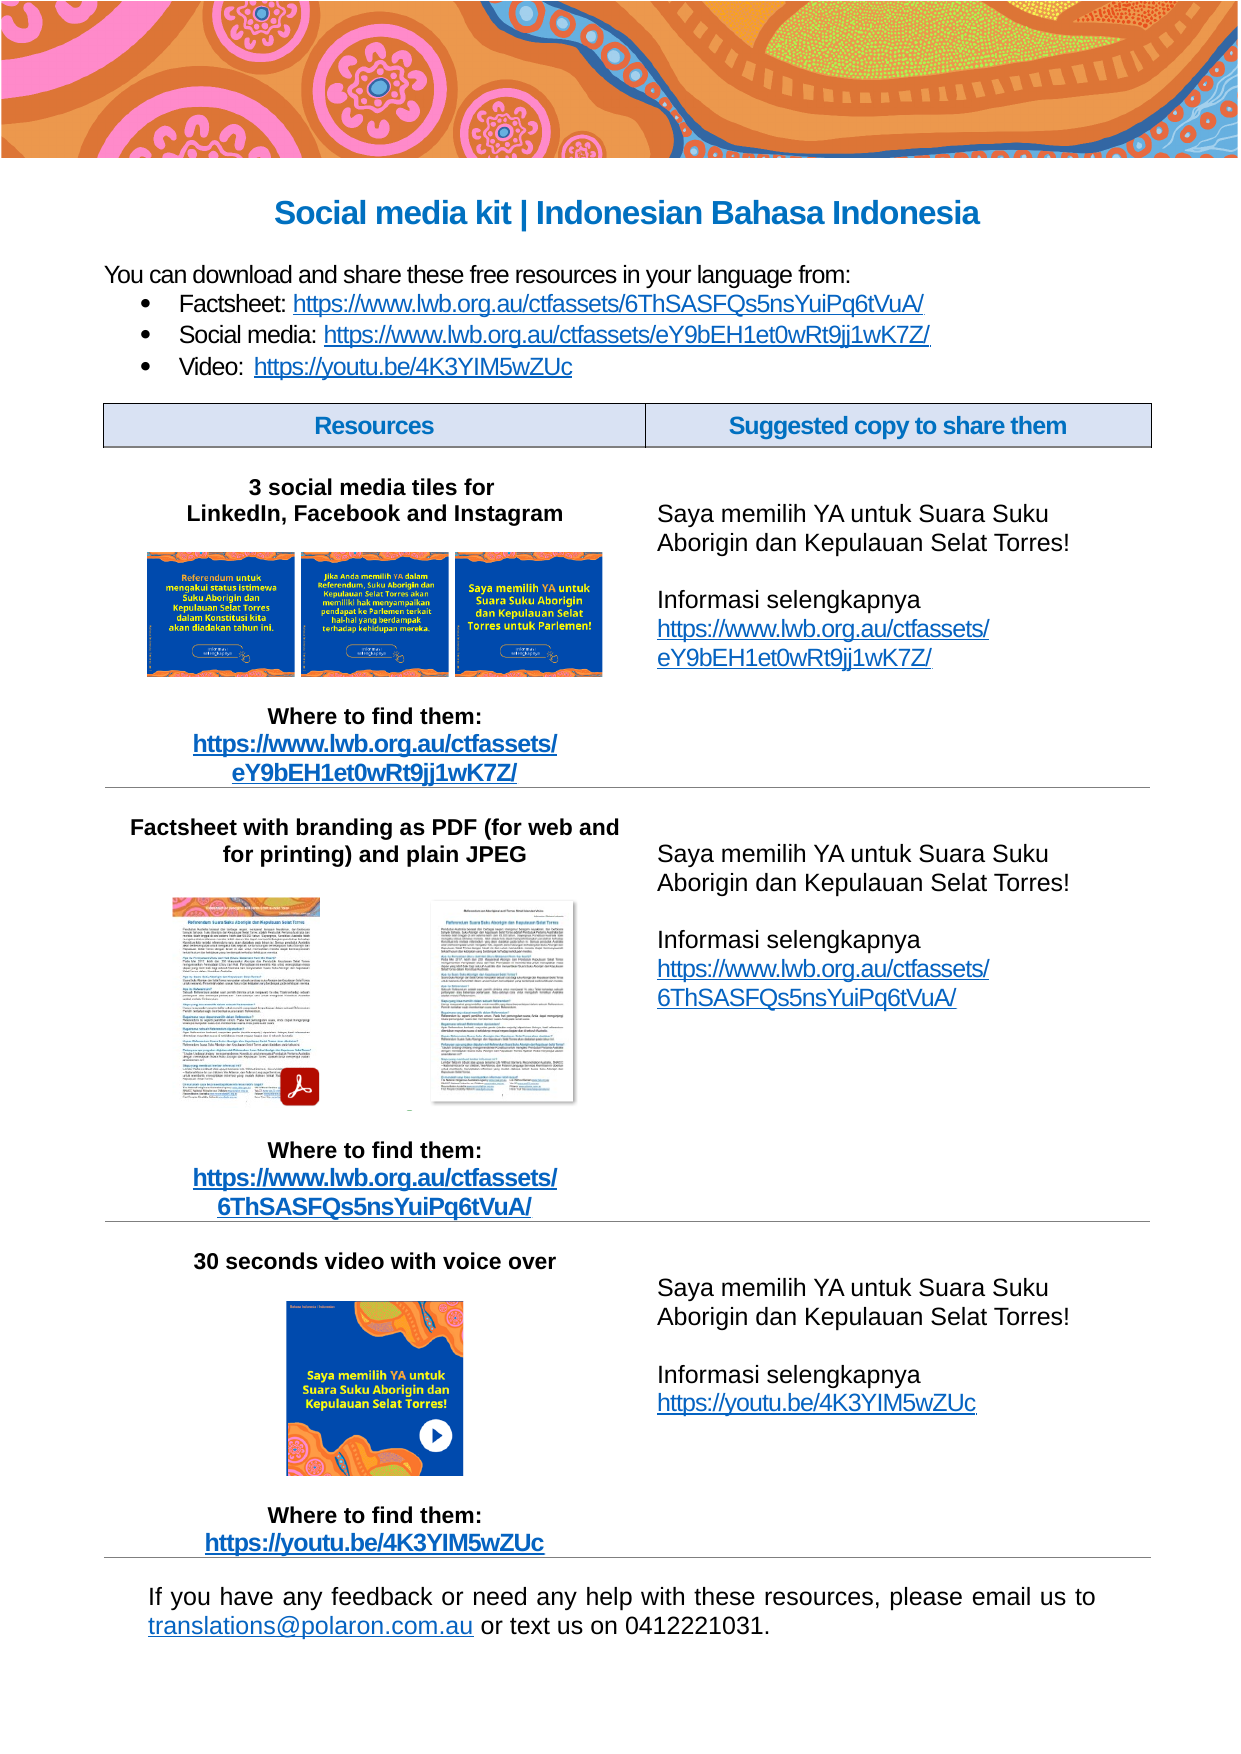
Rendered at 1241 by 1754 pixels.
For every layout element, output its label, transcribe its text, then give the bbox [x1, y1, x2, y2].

picture [11, 1, 1236, 161]
text If you have any feedback or need any help with these resources, please email us to translations@polaron.com.au or text us on 0412221031. [148, 1582, 1098, 1640]
table_cell Saya memilih YA untuk Suara Suku Aborigin dan Kepulauan Selat Torres! Informasi selengkapnya https://youtu.be/4K3YIM5wZUc [646, 1221, 1151, 1557]
picture [168, 893, 582, 1111]
picture [147, 552, 295, 677]
table_cell 30 seconds video with voice over Where to find them: https://youtu.be/4K3YIM5wZUc [104, 1221, 646, 1557]
list Social media: https://www.lwb.org.au/ctfassets/eY9bEH1et0wRt9jj1wK7Z/ [141, 320, 1152, 349]
table_cell Saya memilih YA untuk Suara Suku Aborigin dan Kepulauan Selat Torres! Informasi selengkapnya https://www.lwb.org.au/ctfassets/6ThSASFQs5nsYuiPq6tVuA/ [646, 787, 1151, 1221]
picture [455, 552, 603, 677]
table_cell 3 social media tiles for LinkedIn, Facebook and Instagram Where to find them: https://www.lwb.org.au/ctfassets/eY9bEH1et0wRt9jj1wK7Z/ [104, 448, 646, 787]
picture [286, 1301, 464, 1476]
text Social media kit | Indonesian Bahasa Indonesia [103, 193, 1152, 232]
table_cell Saya memilih YA untuk Suara Suku Aborigin dan Kepulauan Selat Torres! Informasi selengkapnya https://www.lwb.org.au/ctfassets/eY9bEH1et0wRt9jj1wK7Z/ [646, 448, 1151, 787]
list Factsheet: https://www.lwb.org.au/ctfassets/6ThSASFQs5nsYuiPq6tVuA/ [141, 289, 1152, 318]
table_header Suggested copy to share them [646, 404, 1151, 446]
list Video: https://youtu.be/4K3YIM5wZUc [141, 352, 1152, 380]
text You can download and share these free resources in your language from: [103, 261, 1152, 289]
table_header Resources [104, 404, 645, 446]
table_cell Factsheet with branding as PDF (for web and for printing) and plain JPEG Where to find them: https://www.lwb.org.au/ctfassets/6ThSASFQs5nsYuiPq6tVuA/ [104, 787, 646, 1221]
picture [301, 552, 449, 677]
